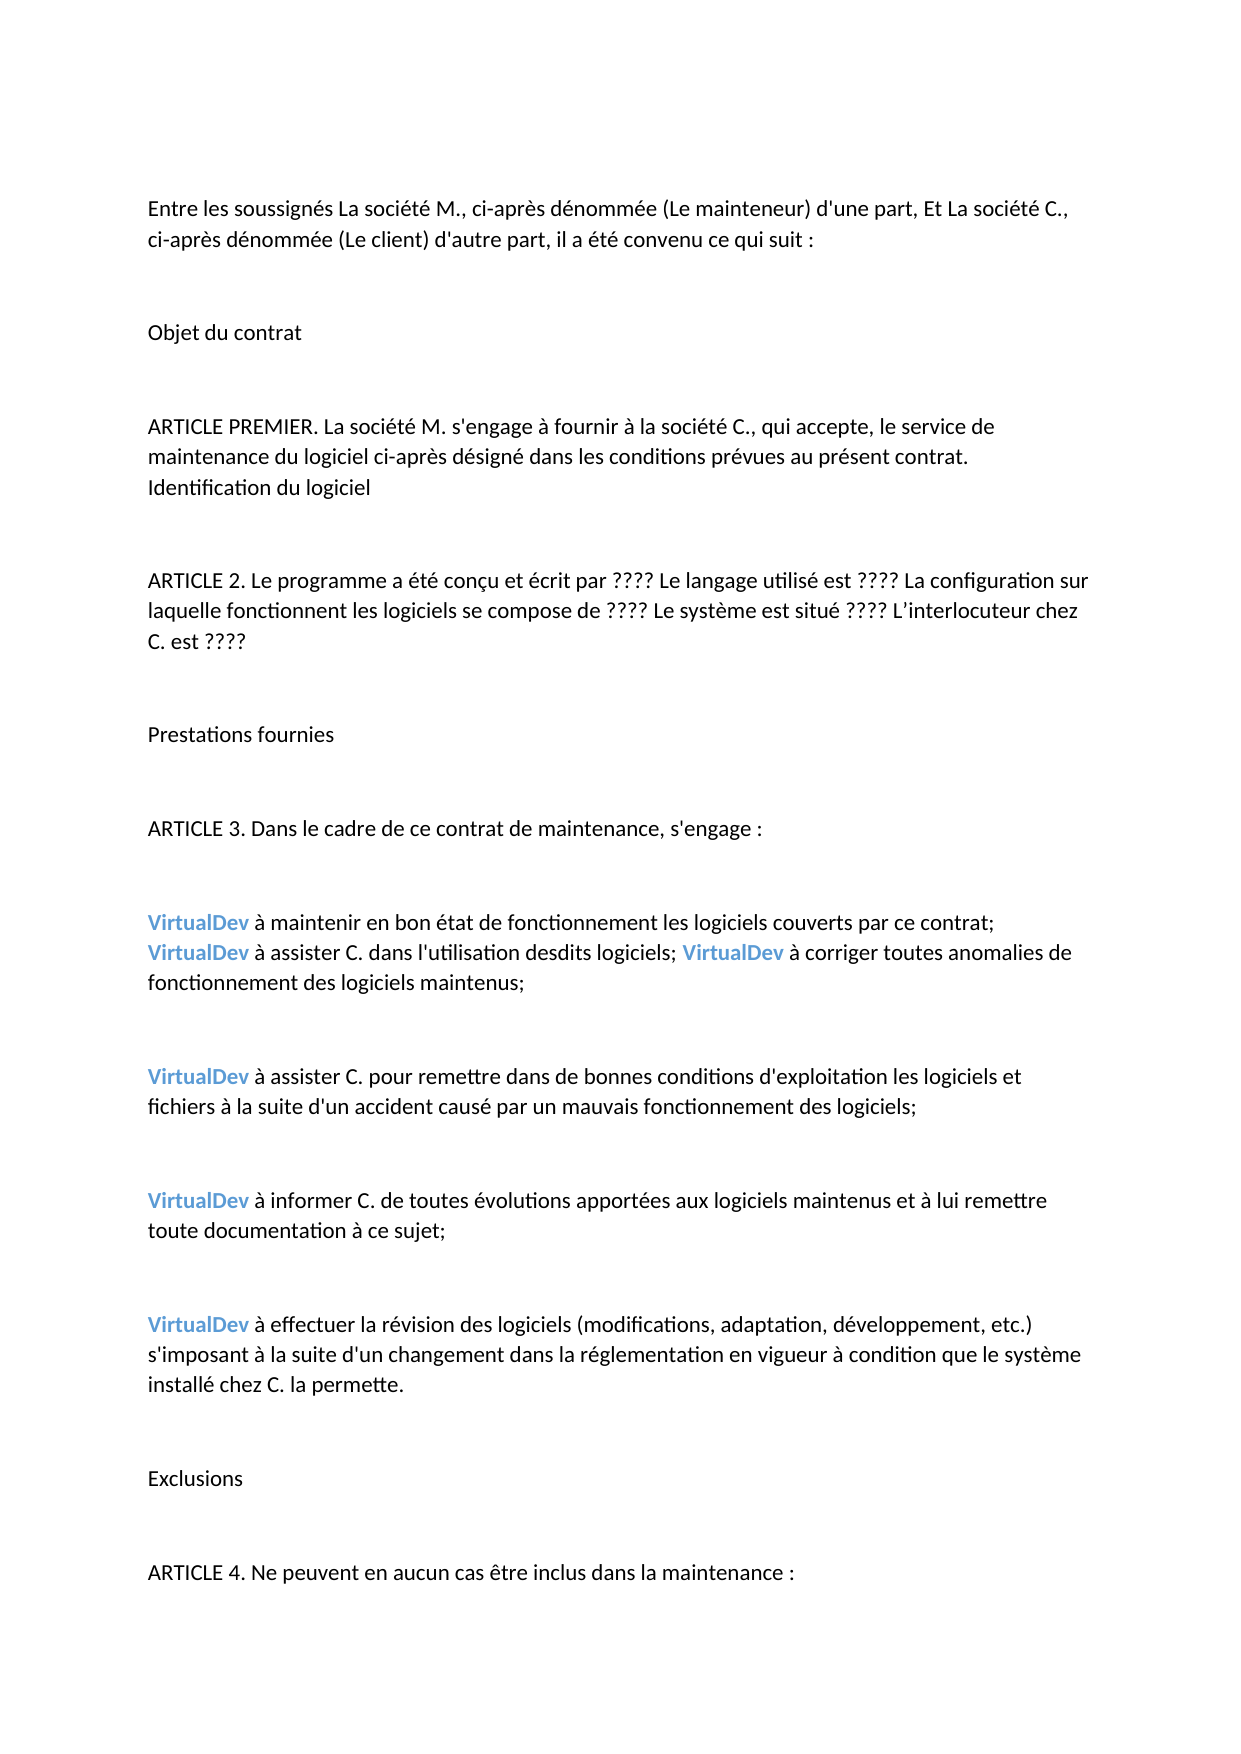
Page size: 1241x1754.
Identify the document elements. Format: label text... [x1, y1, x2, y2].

text Objet du contrat [148, 318, 1093, 346]
text Exclusions [148, 1464, 1093, 1492]
text ARTICLE PREMIER. La société M. s'engage à fournir à la société C., qui accepte, le service de maintenance du logiciel ci-après désigné dans les conditions prévues au présent contrat. Identification du logiciel [148, 412, 1093, 501]
text Entre les soussignés La société M., ci-après dénommée (Le mainteneur) d'une part, Et La société C., ci-après dénommée (Le client) d'autre part, il a été convenu ce qui suit : [148, 194, 1093, 253]
text Prestations fournies [148, 721, 1093, 748]
text ARTICLE 2. Le programme a été conçu et écrit par ???? Le langage utilisé est ???? La configuration sur laquelle fonctionnent les logiciels se compose de ???? Le système est situé ???? L’interlocuteur chez C. est ???? [148, 566, 1093, 655]
text VirtualDev à assister C. pour remettre dans de bonnes conditions d'exploitation les logiciels et fichiers à la suite d'un accident causé par un mauvais fonctionnement des logiciels; [148, 1062, 1093, 1120]
text VirtualDev à maintenir en bon état de fonctionnement les logiciels couverts par ce contrat; VirtualDev à assister C. dans l'utilisation desdits logiciels; VirtualDev à corriger toutes anomalies de fonctionnement des logiciels maintenus; [148, 908, 1093, 996]
text VirtualDev à effectuer la révision des logiciels (modifications, adaptation, développement, etc.) s'imposant à la suite d'un changement dans la réglementation en vigueur à condition que le système installé chez C. la permette. [148, 1310, 1093, 1398]
text VirtualDev à informer C. de toutes évolutions apportées aux logiciels maintenus et à lui remettre toute documentation à ce sujet; [148, 1186, 1093, 1244]
text ARTICLE 3. Dans le cadre de ce contrat de maintenance, s'engage : [148, 814, 1093, 842]
text ARTICLE 4. Ne peuvent en aucun cas être inclus dans la maintenance : [148, 1558, 1093, 1586]
